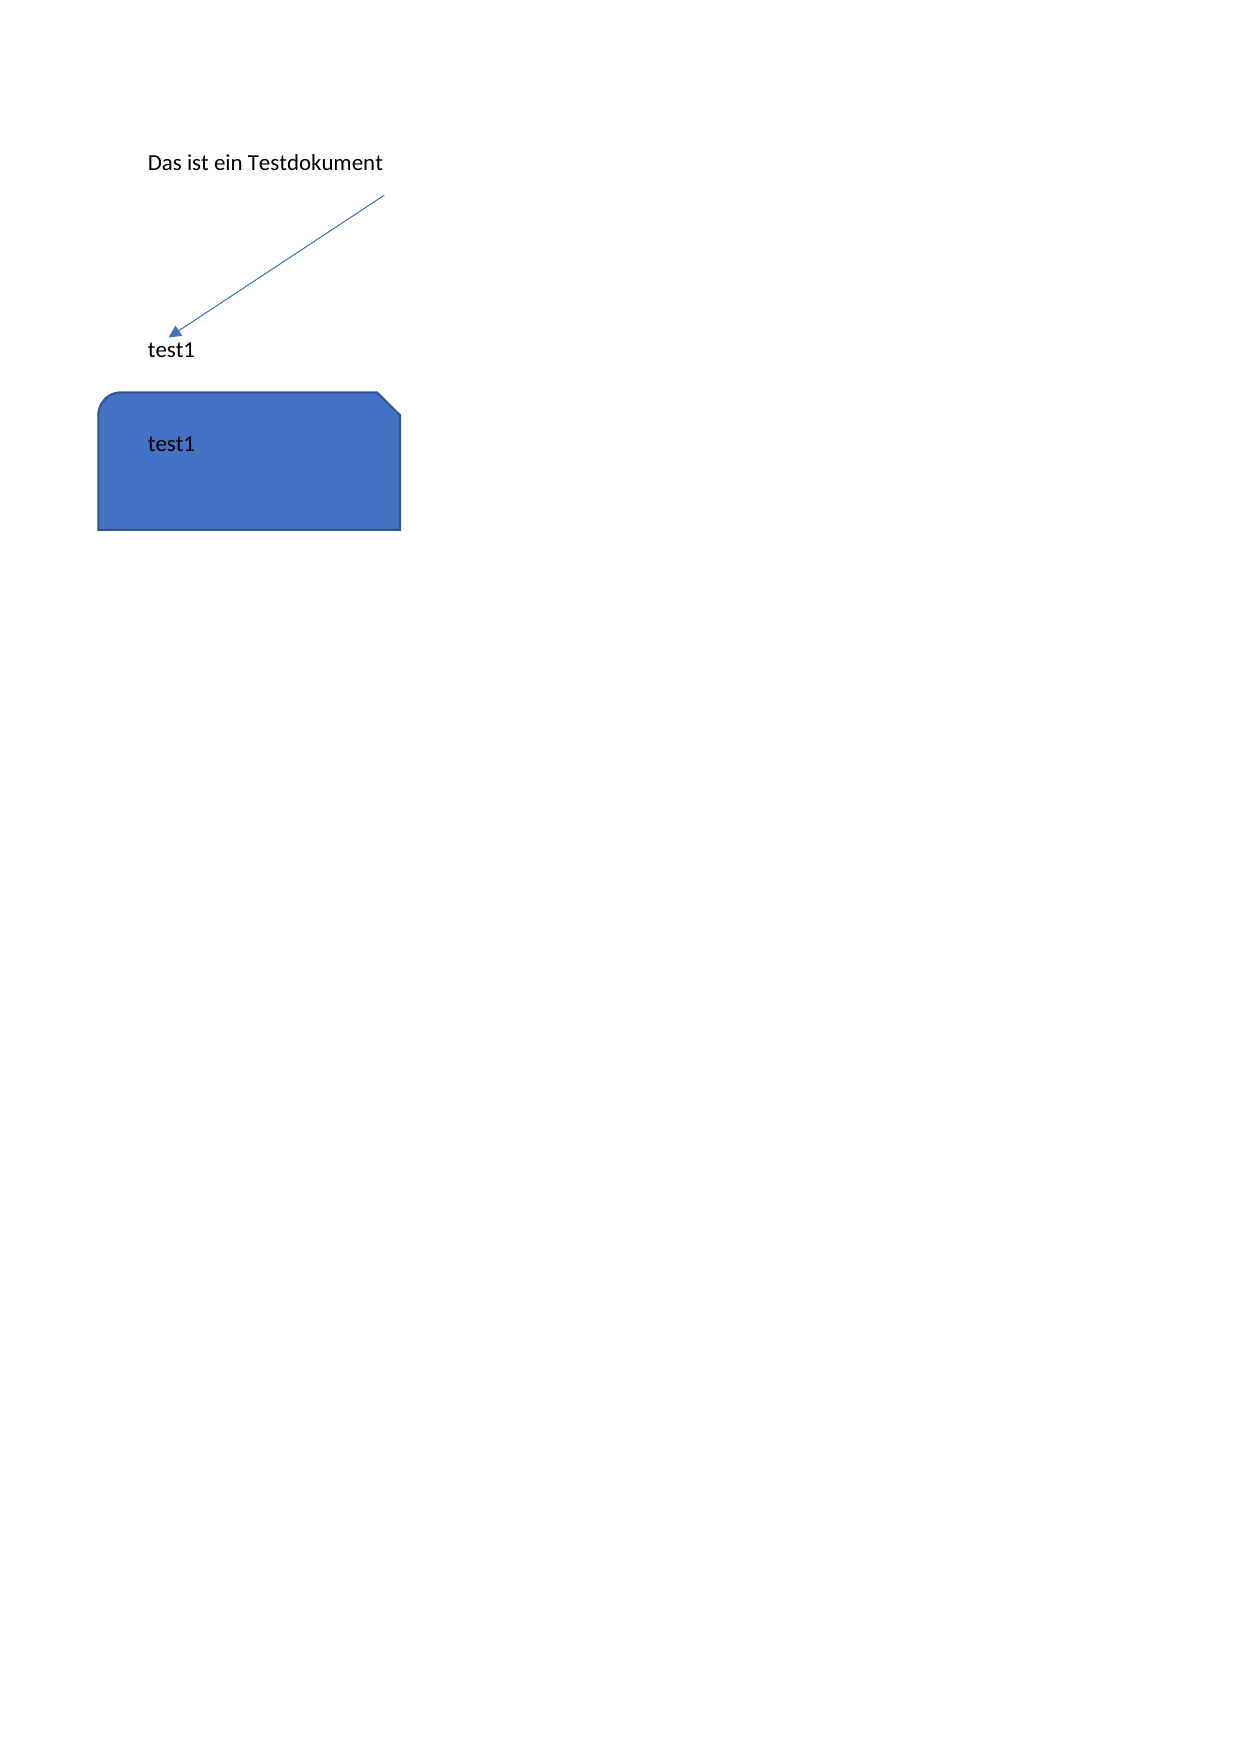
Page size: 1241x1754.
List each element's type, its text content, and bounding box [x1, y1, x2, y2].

text Das ist ein Testdokument [148, 148, 1093, 176]
text test1 [148, 429, 1093, 457]
text test1 [148, 335, 1093, 363]
